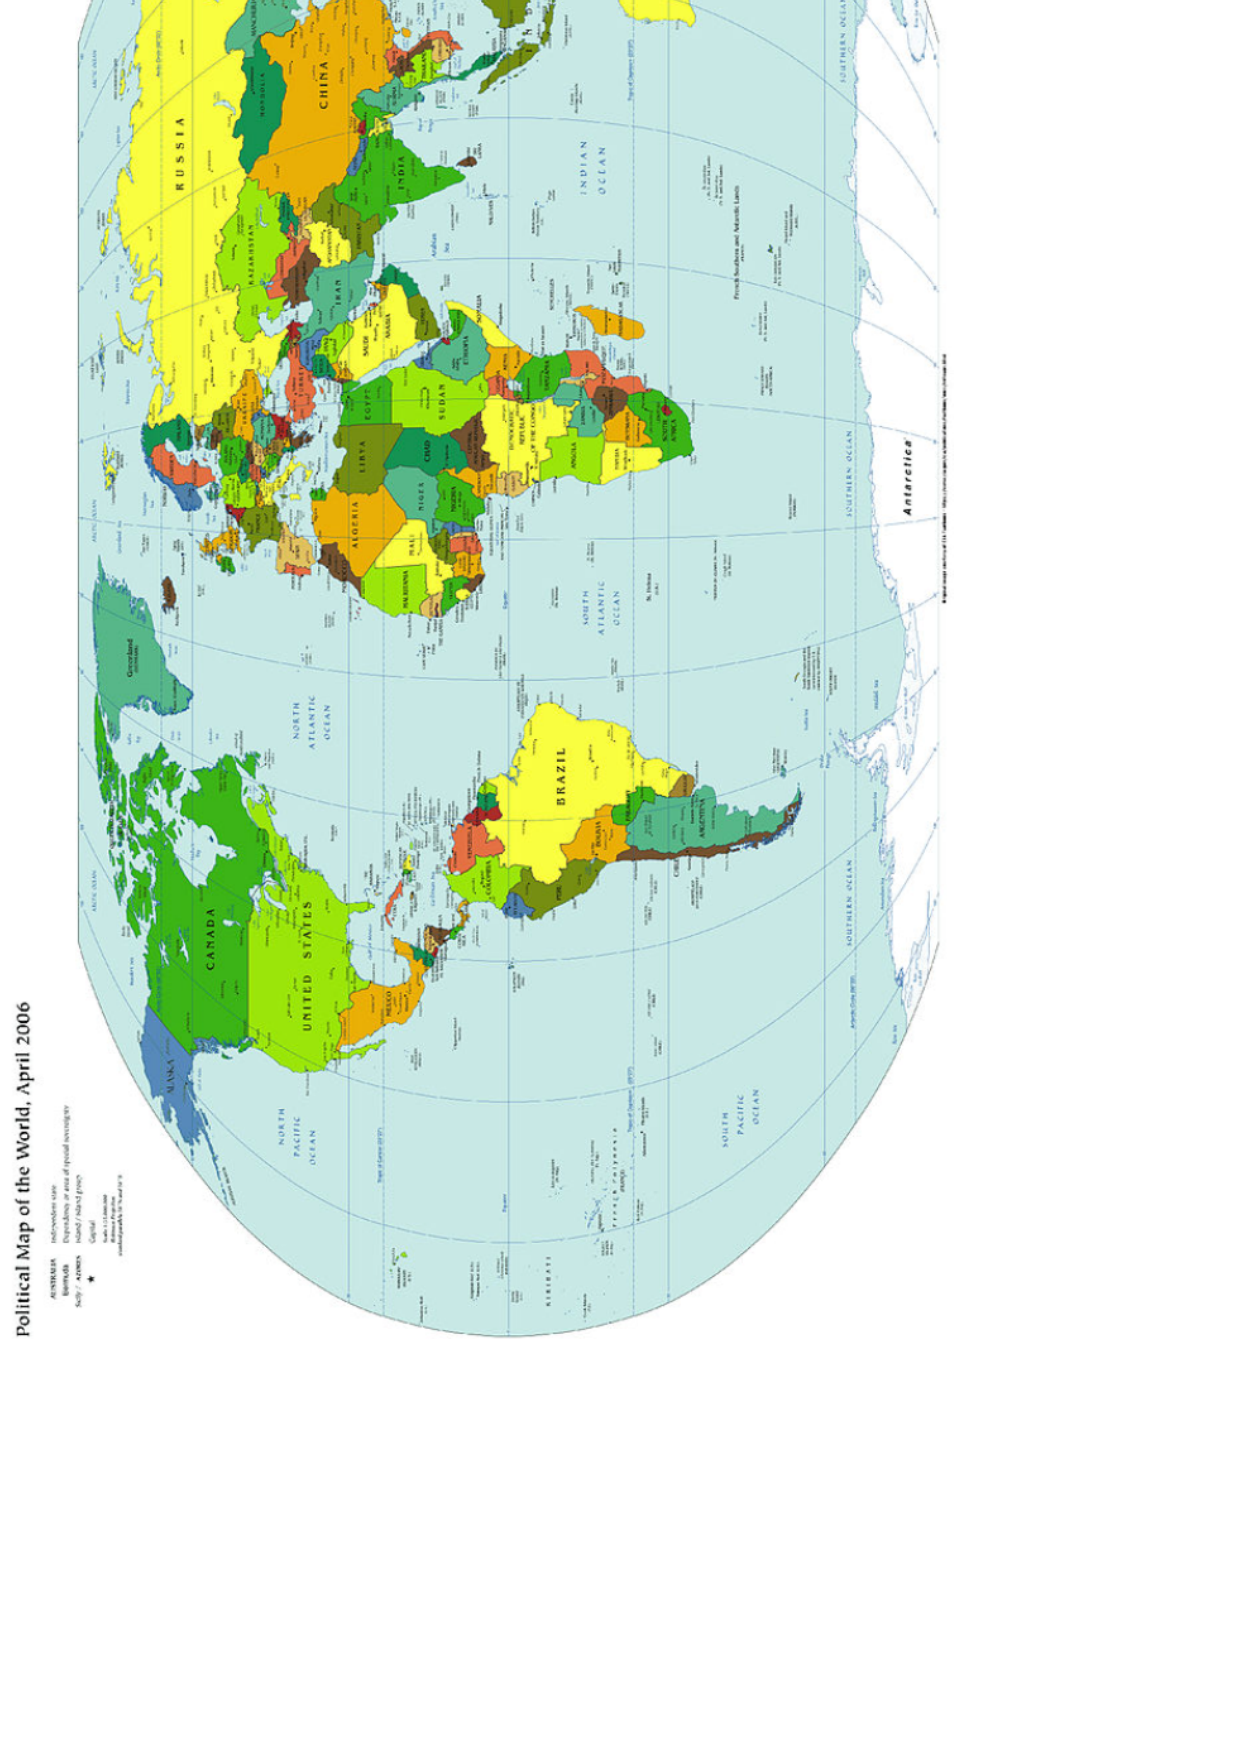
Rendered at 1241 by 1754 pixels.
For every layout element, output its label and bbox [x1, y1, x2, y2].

picture [13, 0, 954, 1337]
